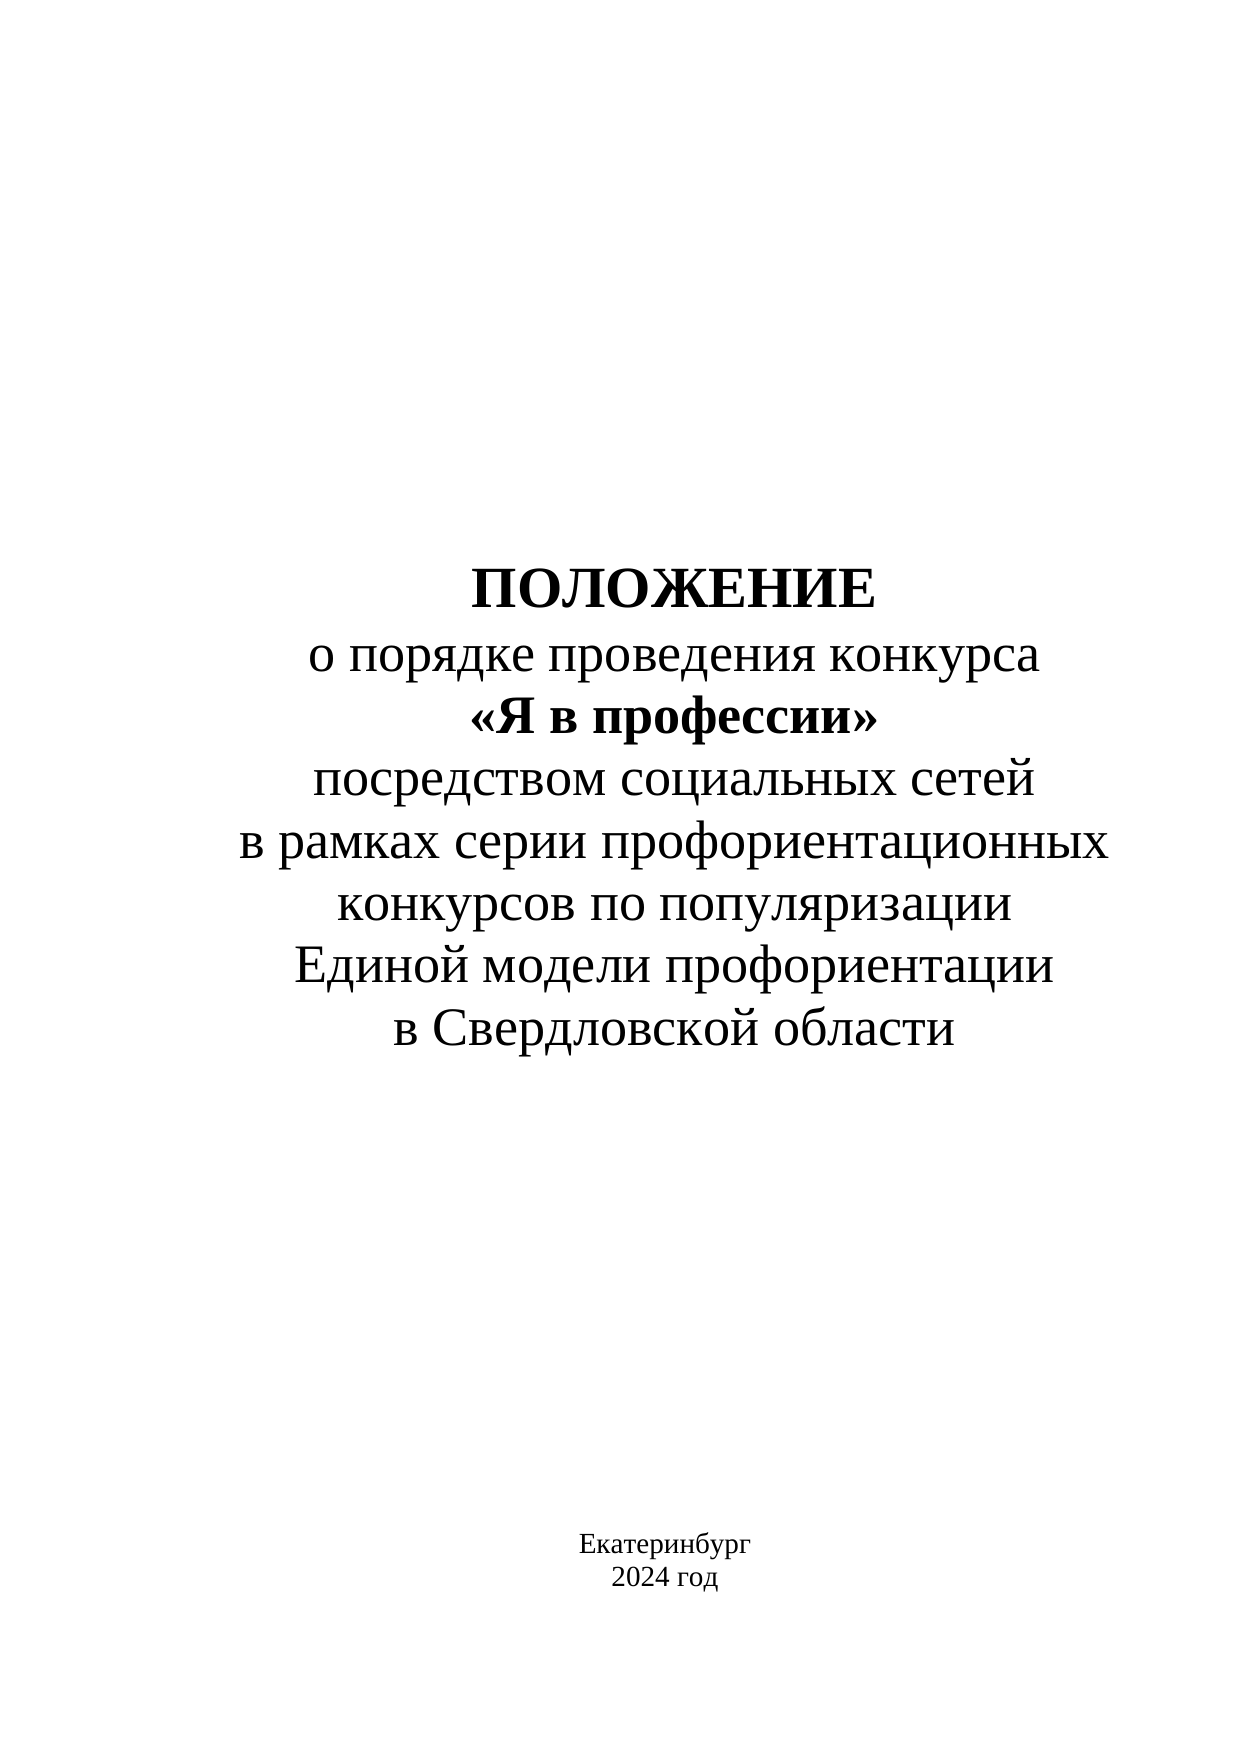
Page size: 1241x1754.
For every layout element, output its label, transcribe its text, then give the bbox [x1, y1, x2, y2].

subtitle в рамках серии профориентационных конкурсов по популяризации [205, 808, 1144, 932]
subtitle посредством социальных сетей [205, 745, 1144, 808]
subtitle в Свердловской области [205, 994, 1144, 1057]
subtitle Единой модели профориентации [205, 932, 1144, 994]
title ПОЛОЖЕНИЕ [411, 554, 937, 621]
subtitle о порядке проведения конкурса [205, 621, 1144, 683]
text Екатеринбург 2024 год [578, 1526, 751, 1593]
subtitle «Я в профессии» [205, 683, 1144, 745]
